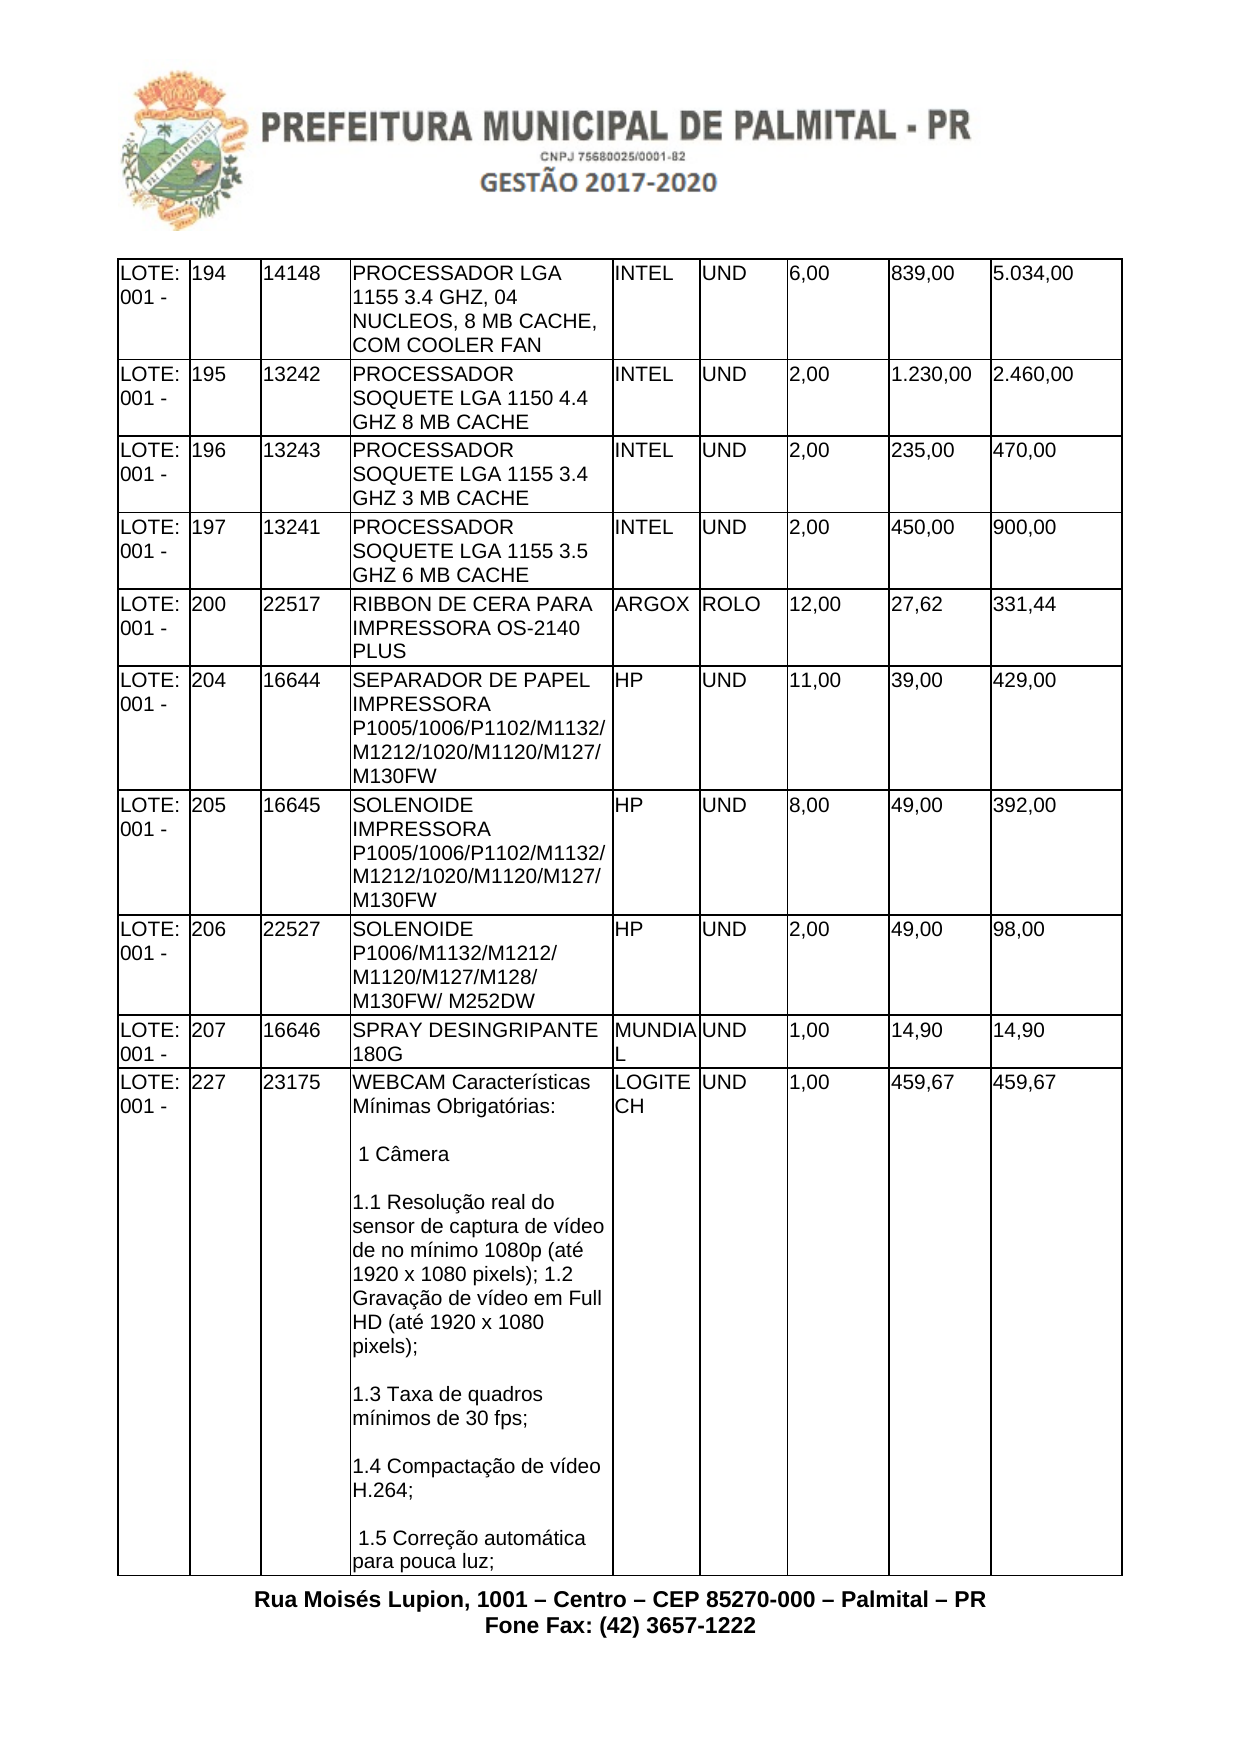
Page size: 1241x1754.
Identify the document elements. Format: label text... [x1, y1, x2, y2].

table_cell 23175 [262, 1069, 350, 1575]
table_cell 22527 [262, 916, 350, 1014]
table_cell SEPARADOR DE PAPEL IMPRESSORA P1005/1006/P1102/M1132/M1212/1020/M1120/M127/M130FW [351, 667, 612, 789]
table_cell RIBBON DE CERA PARA IMPRESSORA OS-2140 PLUS [351, 590, 612, 665]
table_cell SOLENOIDE IMPRESSORA P1005/1006/P1102/M1132/M1212/1020/M1120/M127/M130FW [351, 791, 612, 914]
table_cell 235,00 [890, 437, 990, 512]
table_cell 2,00 [788, 916, 888, 1014]
table_cell 459,67 [890, 1069, 990, 1575]
table_cell ARGOX [614, 590, 699, 665]
table_cell PROCESSADOR SOQUETE LGA 1155 3.5 GHZ 6 MB CACHE [351, 513, 612, 588]
table_cell 27,62 [890, 590, 990, 665]
table_cell UND [701, 791, 787, 914]
table_cell UND [701, 916, 787, 1014]
table_cell 16646 [262, 1016, 350, 1067]
table_cell 2,00 [788, 360, 888, 435]
table_cell LOTE: 001 - [119, 916, 189, 1014]
table_cell UND [701, 667, 787, 789]
table_cell PROCESSADOR LGA 1155 3.4 GHZ, 04 NUCLEOS, 8 MB CACHE, COM COOLER FAN [351, 260, 612, 359]
table_cell 429,00 [992, 667, 1121, 789]
table_cell UND [701, 1016, 787, 1067]
table_cell 98,00 [992, 916, 1121, 1014]
table_cell 207 [191, 1016, 260, 1067]
table_cell LOTE: 001 - [119, 1069, 189, 1575]
picture [118, 59, 1004, 231]
table_cell 2,00 [788, 513, 888, 588]
table_cell 16644 [262, 667, 350, 789]
table_cell UND [701, 260, 787, 359]
table_cell 204 [191, 667, 260, 789]
table_cell MUNDIAL [614, 1016, 699, 1067]
table_cell INTEL [614, 260, 699, 359]
table_cell 16645 [262, 791, 350, 914]
table_cell UND [701, 513, 787, 588]
table_cell LOTE: 001 - [119, 667, 189, 789]
table_cell 331,44 [992, 590, 1121, 665]
table_cell 194 [191, 260, 260, 359]
table_cell 470,00 [992, 437, 1121, 512]
table_cell LOTE: 001 - [119, 437, 189, 512]
table_cell HP [614, 791, 699, 914]
table_cell 392,00 [992, 791, 1121, 914]
table_cell LOTE: 001 - [119, 260, 189, 359]
table_cell PROCESSADOR SOQUETE LGA 1155 3.4 GHZ 3 MB CACHE [351, 437, 612, 512]
table_cell 206 [191, 916, 260, 1014]
table_cell LOTE: 001 - [119, 360, 189, 435]
table_cell HP [614, 667, 699, 789]
table_cell 6,00 [788, 260, 888, 359]
table_cell 1,00 [788, 1069, 888, 1575]
table_cell 196 [191, 437, 260, 512]
table_cell 1.230,00 [890, 360, 990, 435]
table_cell ROLO [701, 590, 787, 665]
table_cell 11,00 [788, 667, 888, 789]
table_cell INTEL [614, 360, 699, 435]
table_cell 227 [191, 1069, 260, 1575]
table_cell 12,00 [788, 590, 888, 665]
table_cell 900,00 [992, 513, 1121, 588]
table_cell 450,00 [890, 513, 990, 588]
table_cell LOGITECH [614, 1069, 699, 1575]
table_cell 839,00 [890, 260, 990, 359]
table_cell 200 [191, 590, 260, 665]
table_cell PROCESSADOR SOQUETE LGA 1150 4.4 GHZ 8 MB CACHE [351, 360, 612, 435]
table_cell 14,90 [890, 1016, 990, 1067]
table_cell 197 [191, 513, 260, 588]
table_cell 14148 [262, 260, 350, 359]
table_cell LOTE: 001 - [119, 791, 189, 914]
table_cell HP [614, 916, 699, 1014]
table_cell SPRAY DESINGRIPANTE 180G [351, 1016, 612, 1067]
table_cell 2.460,00 [992, 360, 1121, 435]
table_cell 8,00 [788, 791, 888, 914]
table_cell LOTE: 001 - [119, 1016, 189, 1067]
table_cell 2,00 [788, 437, 888, 512]
table_cell 5.034,00 [992, 260, 1121, 359]
table_cell 459,67 [992, 1069, 1121, 1575]
table_cell 49,00 [890, 916, 990, 1014]
table_cell 13241 [262, 513, 350, 588]
table_cell UND [701, 437, 787, 512]
table_cell 22517 [262, 590, 350, 665]
table_cell 195 [191, 360, 260, 435]
table_cell UND [701, 360, 787, 435]
table_cell 49,00 [890, 791, 990, 914]
table_cell 39,00 [890, 667, 990, 789]
table_cell INTEL [614, 513, 699, 588]
table_cell 13243 [262, 437, 350, 512]
table_cell 14,90 [992, 1016, 1121, 1067]
table_cell LOTE: 001 - [119, 513, 189, 588]
table_cell 1,00 [788, 1016, 888, 1067]
table_cell 205 [191, 791, 260, 914]
table_cell INTEL [614, 437, 699, 512]
table_cell LOTE: 001 - [119, 590, 189, 665]
table_cell SOLENOIDE P1006/M1132/M1212/ M1120/M127/M128/ M130FW/ M252DW [351, 916, 612, 1014]
table_cell UND [701, 1069, 787, 1575]
table_cell 13242 [262, 360, 350, 435]
